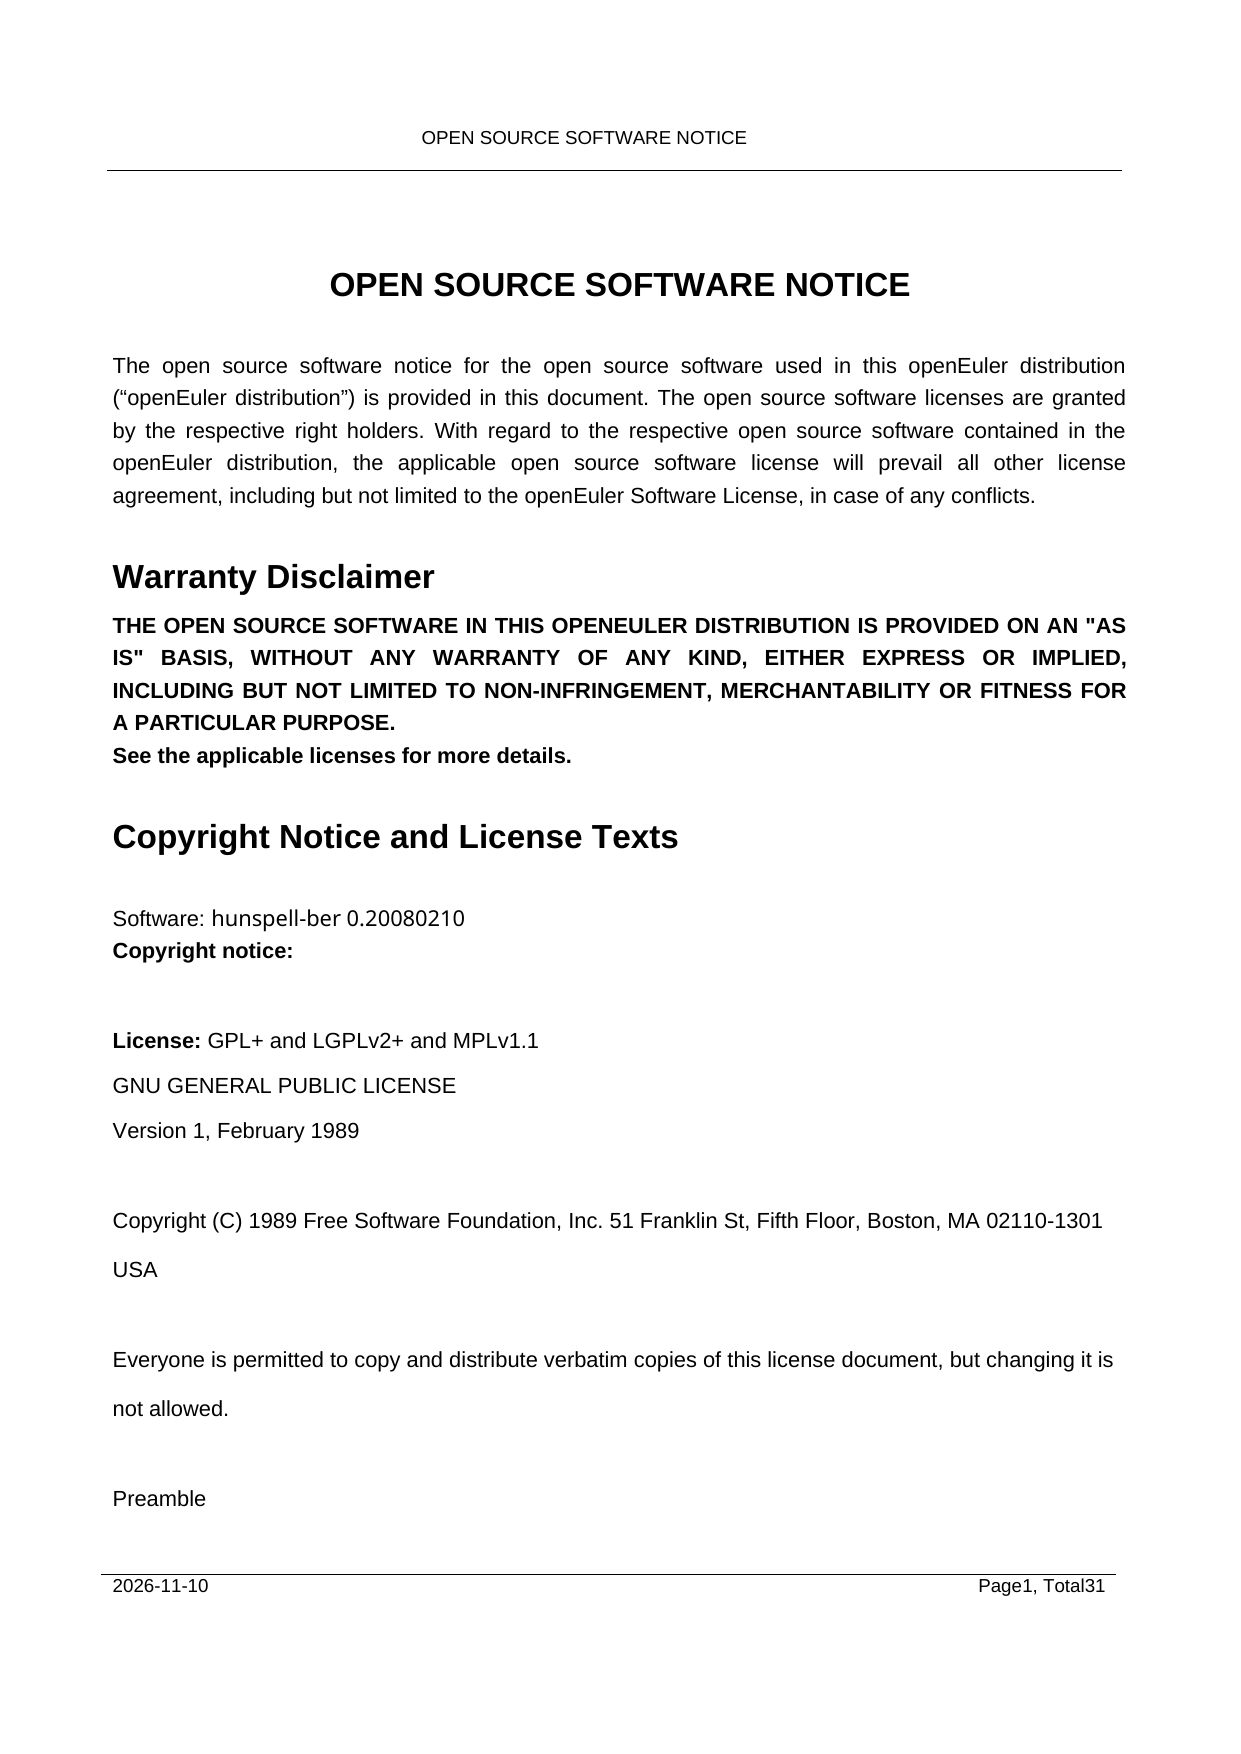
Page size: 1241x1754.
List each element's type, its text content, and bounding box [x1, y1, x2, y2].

text OPEN SOURCE SOFTWARE NOTICE [112, 251, 1128, 316]
text Preamble [112, 1482, 1128, 1515]
text Software: hunspell-ber 0.20080210 [112, 901, 1128, 934]
text Everyone is permitted to copy and distribute verbatim copies of this license document, but changing it is not allowed. [112, 1343, 1128, 1425]
text Version 1, February 1989 [112, 1114, 1128, 1147]
text Copyright notice: [112, 934, 1128, 966]
text Copyright (C) 1989 Free Software Foundation, Inc. 51 Franklin St, Fifth Floor, Boston, MA 02110-1301 USA [112, 1204, 1128, 1286]
text Warranty Disclaimer [112, 544, 1128, 609]
text THE OPEN SOURCE SOFTWARE IN THIS OPENEULER DISTRIBUTION IS PROVIDED ON AN "AS IS" BASIS, WITHOUT ANY WARRANTY OF ANY KIND, EITHER EXPRESS OR IMPLIED, INCLUDING BUT NOT LIMITED TO NON-INFRINGEMENT, MERCHANTABILITY OR FITNESS FOR A PARTICULAR PURPOSE. See the applicable licenses for more details. [112, 609, 1128, 771]
text GNU GENERAL PUBLIC LICENSE [112, 1069, 1128, 1102]
text Copyright Notice and License Texts [112, 804, 1128, 869]
text License: GPL+ and LGPLv2+ and MPLv1.1 [112, 1024, 1128, 1057]
text The open source software notice for the open source software used in this openEuler distribution (“openEuler distribution”) is provided in this document. The open source software licenses are granted by the respective right holders. With regard to the respective open source software contained in the openEuler distribution, the applicable open source software license will prevail all other license agreement, including but not limited to the openEuler Software License, in case of any conflicts. [112, 349, 1128, 511]
